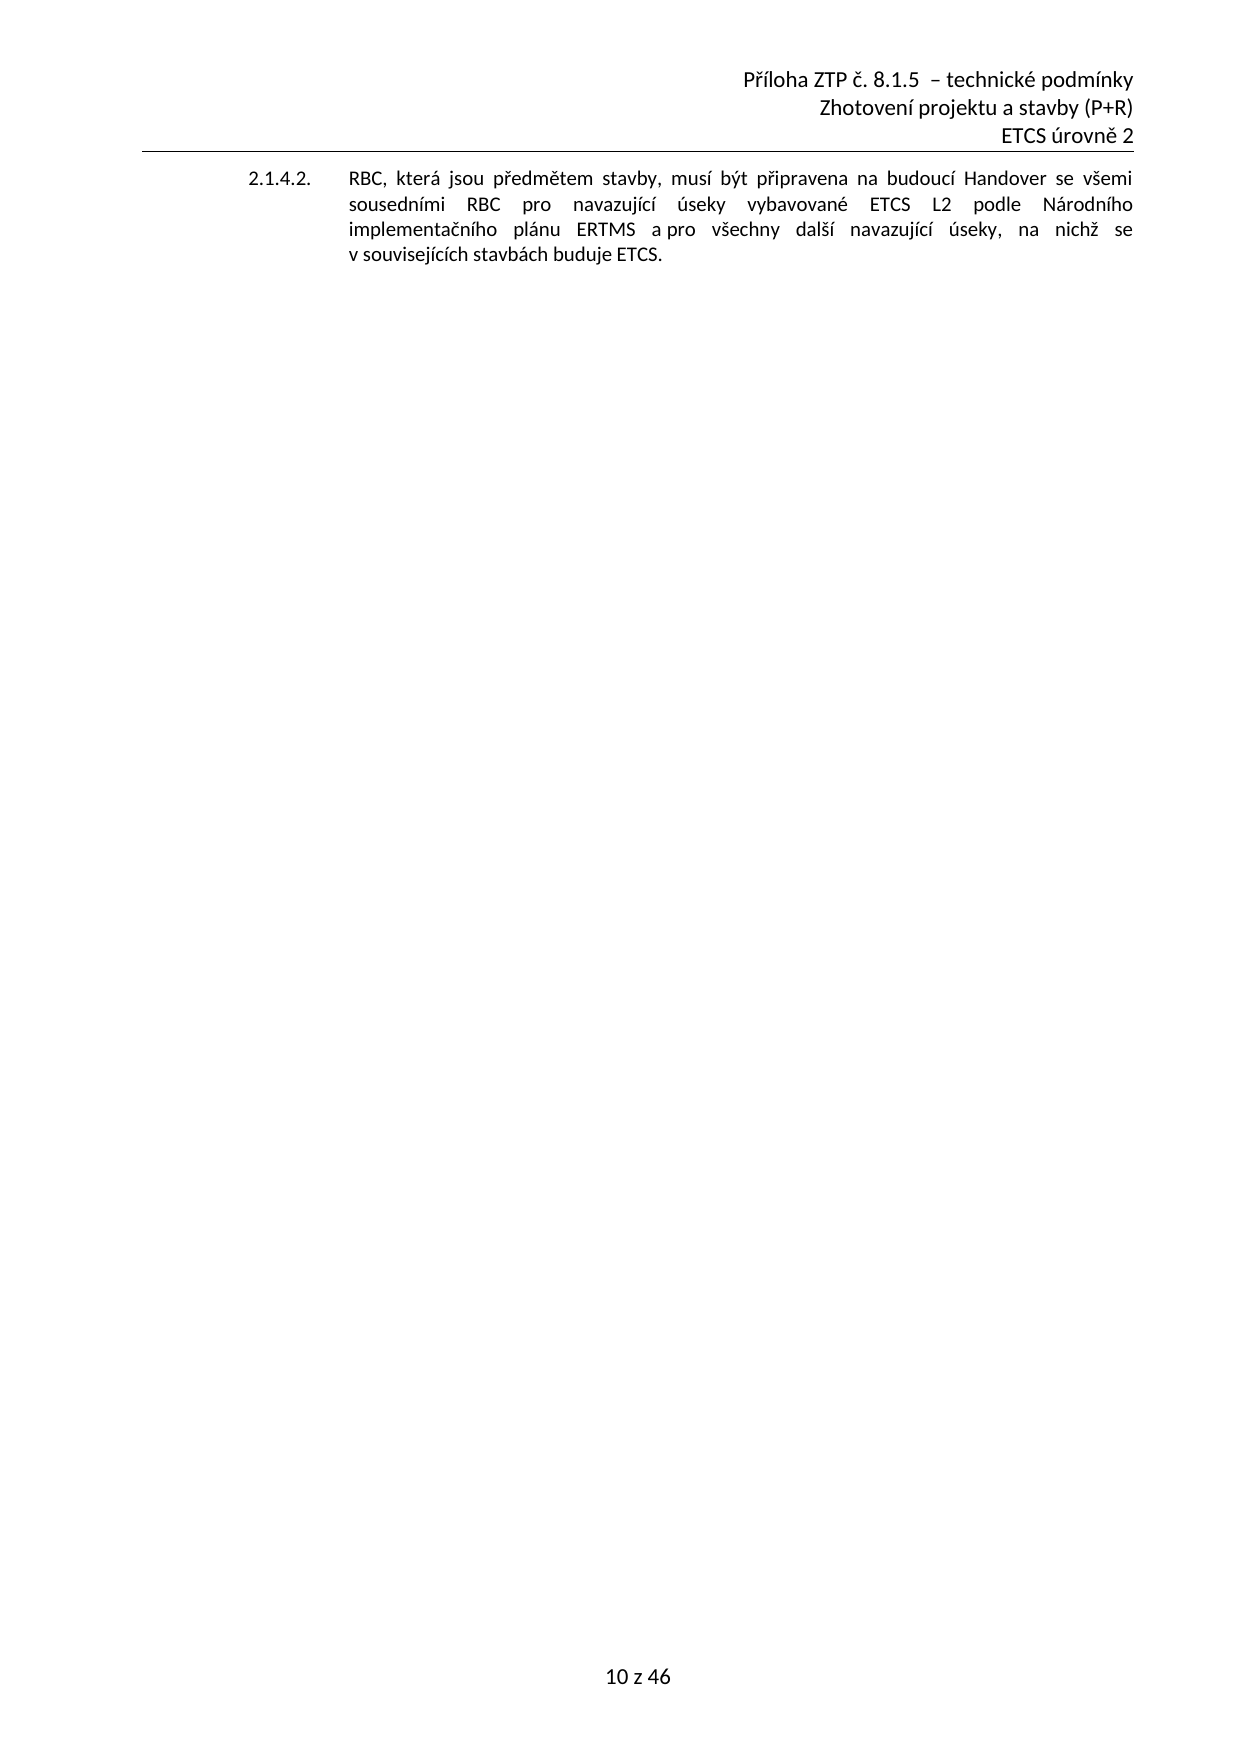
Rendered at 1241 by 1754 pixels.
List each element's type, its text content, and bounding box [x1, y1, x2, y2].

text RBC, která jsou předmětem stavby, musí být připravena na budoucí Handover se všemi sousedními RBC pro navazující úseky vybavované ETCS L2 podle Národního implementačního plánu ERTMS a pro všechny další navazující úseky, na nichž se v souvisejících stavbách buduje ETCS. [248, 165, 1134, 267]
